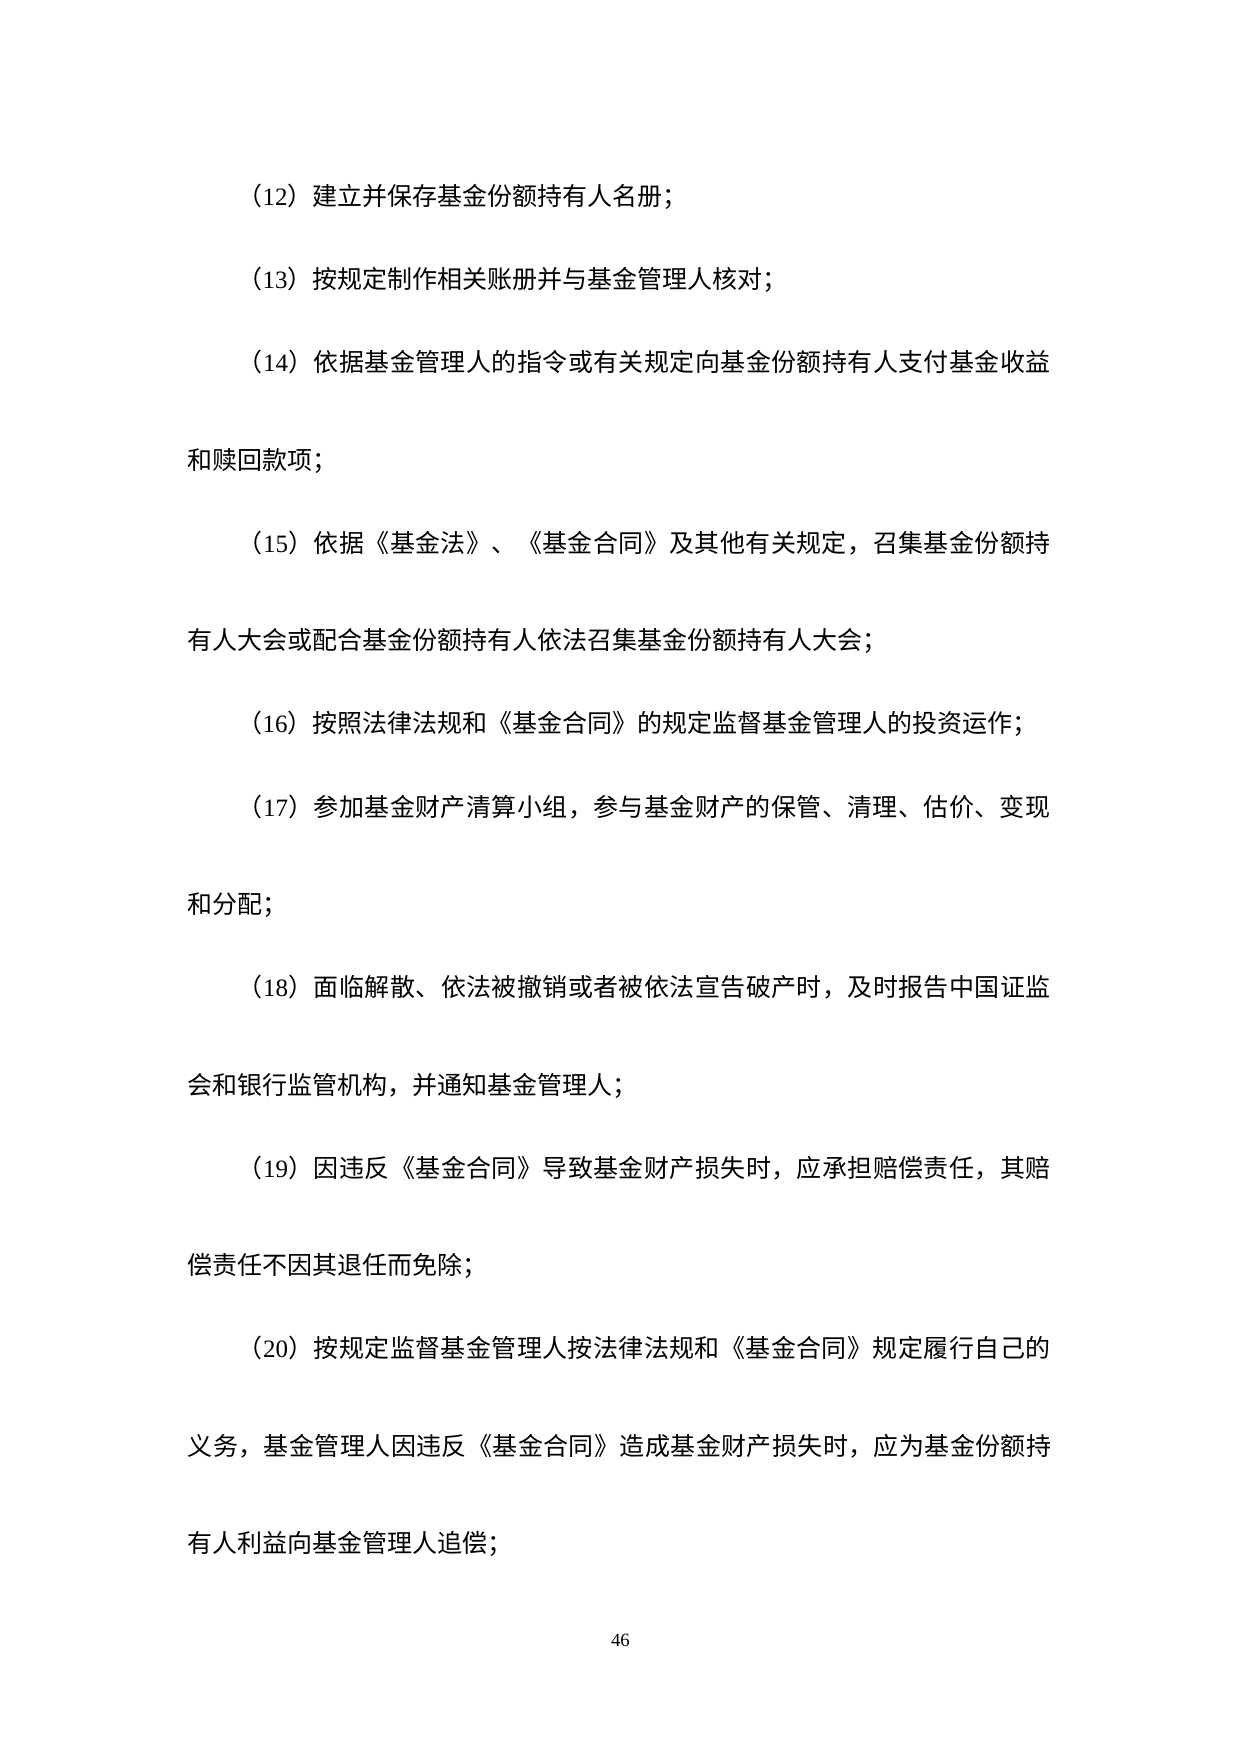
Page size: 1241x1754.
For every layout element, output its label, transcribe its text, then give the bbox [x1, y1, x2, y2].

text （18）面临解散、依法被撤销或者被依法宣告破产时，及时报告中国证监会和银行监管机构，并通知基金管理人； [187, 953, 1053, 1116]
text （19）因违反《基金合同》导致基金财产损失时，应承担赔偿责任，其赔偿责任不因其退任而免除； [187, 1134, 1053, 1296]
text （15）依据《基金法》、《基金合同》及其他有关规定，召集基金份额持有人大会或配合基金份额持有人依法召集基金份额持有人大会； [187, 509, 1053, 671]
text （17）参加基金财产清算小组，参与基金财产的保管、清理、估价、变现和分配； [187, 773, 1053, 935]
text （14）依据基金管理人的指令或有关规定向基金份额持有人支付基金收益和赎回款项； [187, 328, 1053, 491]
text （13）按规定制作相关账册并与基金管理人核对； [187, 245, 1053, 310]
text （12）建立并保存基金份额持有人名册； [187, 162, 1053, 227]
text （16）按照法律法规和《基金合同》的规定监督基金管理人的投资运作； [187, 689, 1053, 754]
text （20）按规定监督基金管理人按法律法规和《基金合同》规定履行自己的义务，基金管理人因违反《基金合同》造成基金财产损失时，应为基金份额持有人利益向基金管理人追偿； [187, 1314, 1053, 1574]
